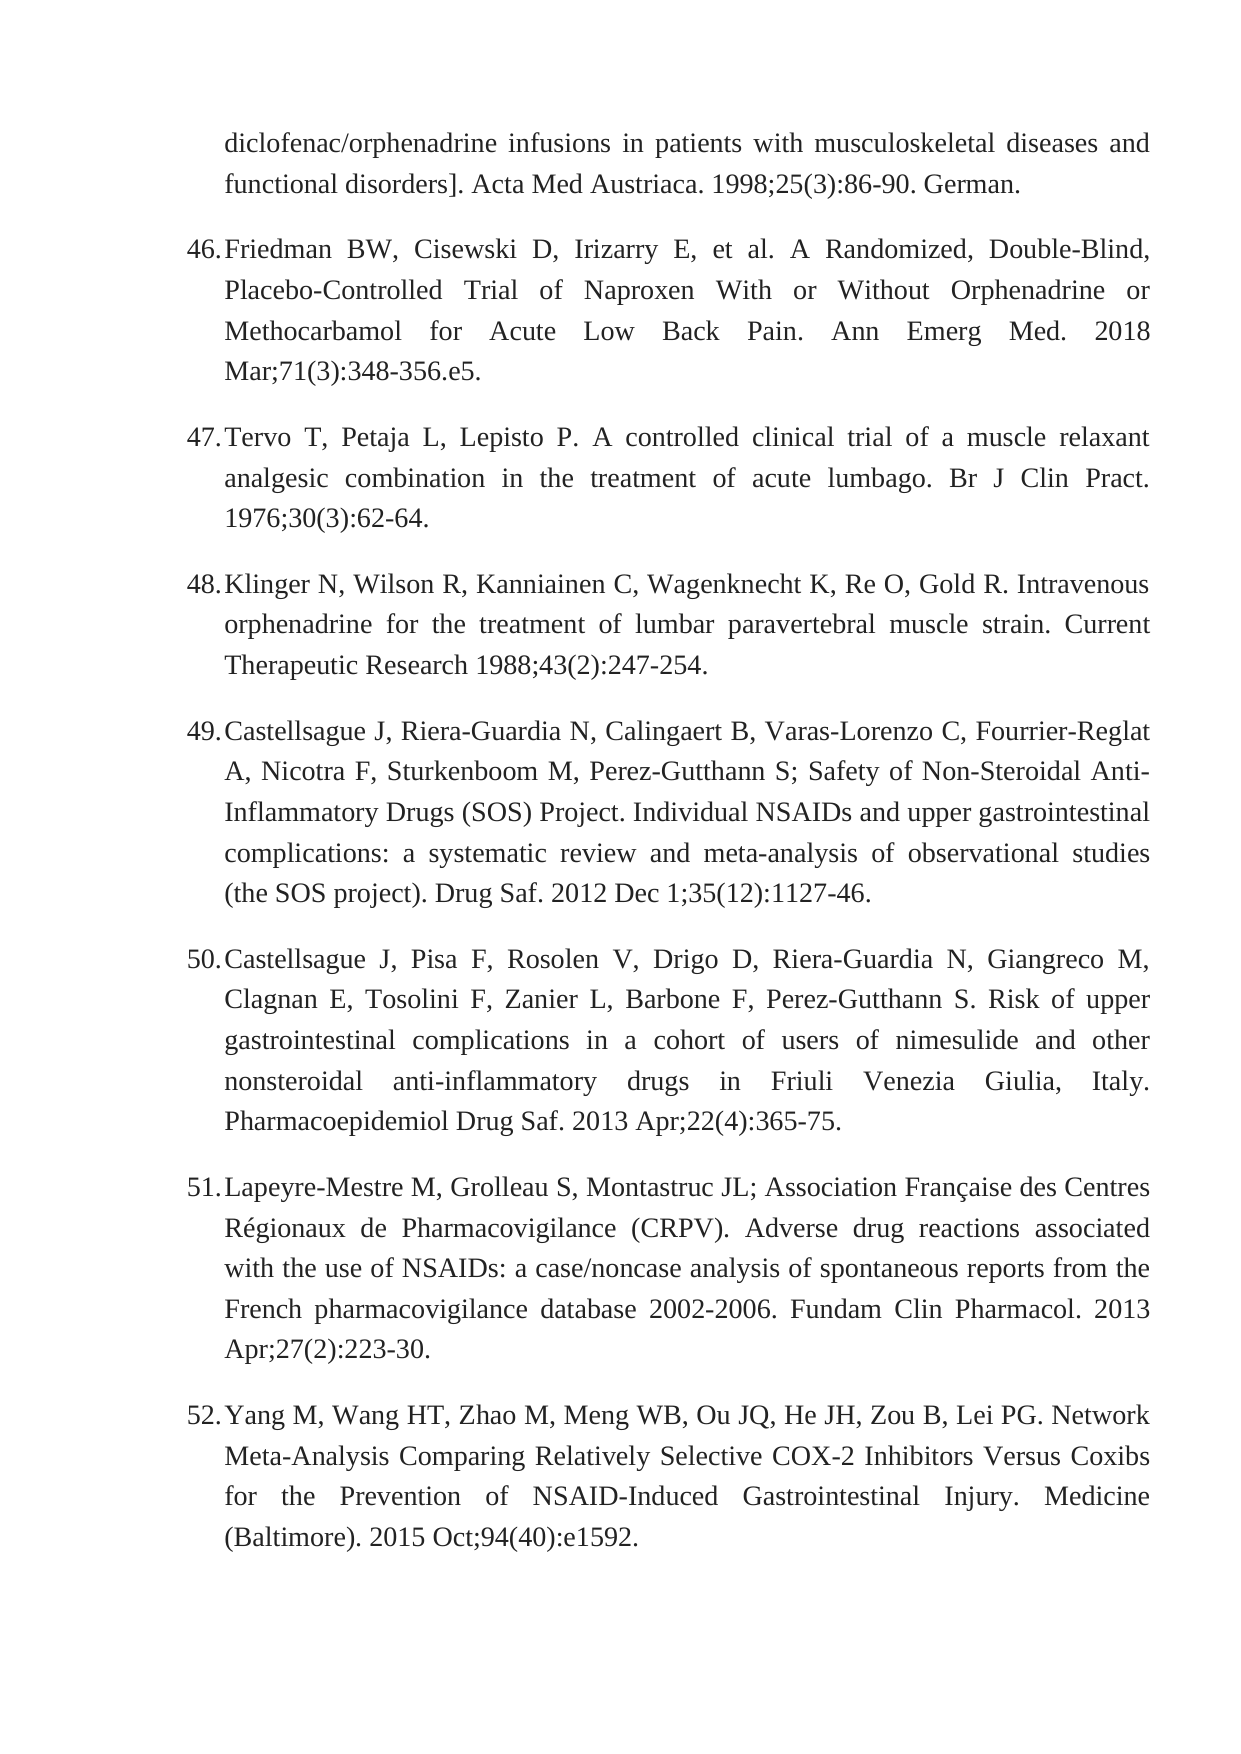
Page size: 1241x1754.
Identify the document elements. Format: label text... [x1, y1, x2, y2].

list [187, 118, 1152, 199]
list Castellsague J, Pisa F, Rosolen V, Drigo D, Riera-Guardia N, Giangreco M, Clagnan E, Tosolini F, Zanier L, Barbone F, Perez-Gutthann S. Risk of upper gastrointestinal complications in a cohort of users of nimesulide and other nonsteroidal anti-inflammatory drugs in Friuli Venezia Giulia, Italy. Pharmacoepidemiol Drug Saf. 2013 Apr;22(4):365-75. [187, 934, 1152, 1137]
list Tervo T, Petaja L, Lepisto P. A controlled clinical trial of a muscle relaxant analgesic combination in the treatment of acute lumbago. Br J Clin Pract. 1976;30(3):62-64. [187, 412, 1152, 534]
list Klinger N, Wilson R, Kanniainen C, Wagenknecht K, Re O, Gold R. Intravenous orphenadrine for the treatment of lumbar paravertebral muscle strain. Current Therapeutic Research 1988;43(2):247‐254. [187, 559, 1152, 681]
list Lapeyre-Mestre M, Grolleau S, Montastruc JL; Association Française des Centres Régionaux de Pharmacovigilance (CRPV). Adverse drug reactions associated with the use of NSAIDs: a case/noncase analysis of spontaneous reports from the French pharmacovigilance database 2002-2006. Fundam Clin Pharmacol. 2013 Apr;27(2):223-30. [187, 1162, 1152, 1365]
list Castellsague J, Riera-Guardia N, Calingaert B, Varas-Lorenzo C, Fourrier-Reglat A, Nicotra F, Sturkenboom M, Perez-Gutthann S; Safety of Non-Steroidal Anti-Inflammatory Drugs (SOS) Project. Individual NSAIDs and upper gastrointestinal complications: a systematic review and meta-analysis of observational studies (the SOS project). Drug Saf. 2012 Dec 1;35(12):1127-46. [187, 706, 1152, 909]
list Yang M, Wang HT, Zhao M, Meng WB, Ou JQ, He JH, Zou B, Lei PG. Network Meta-Analysis Comparing Relatively Selective COX-2 Inhibitors Versus Coxibs for the Prevention of NSAID-Induced Gastrointestinal Injury. Medicine (Baltimore). 2015 Oct;94(40):e1592. [187, 1390, 1152, 1552]
list Friedman BW, Cisewski D, Irizarry E, et al. A Randomized, Double-Blind, Placebo-Controlled Trial of Naproxen With or Without Orphenadrine or Methocarbamol for Acute Low Back Pain. Ann Emerg Med. 2018 Mar;71(3):348-356.e5. [187, 224, 1152, 387]
